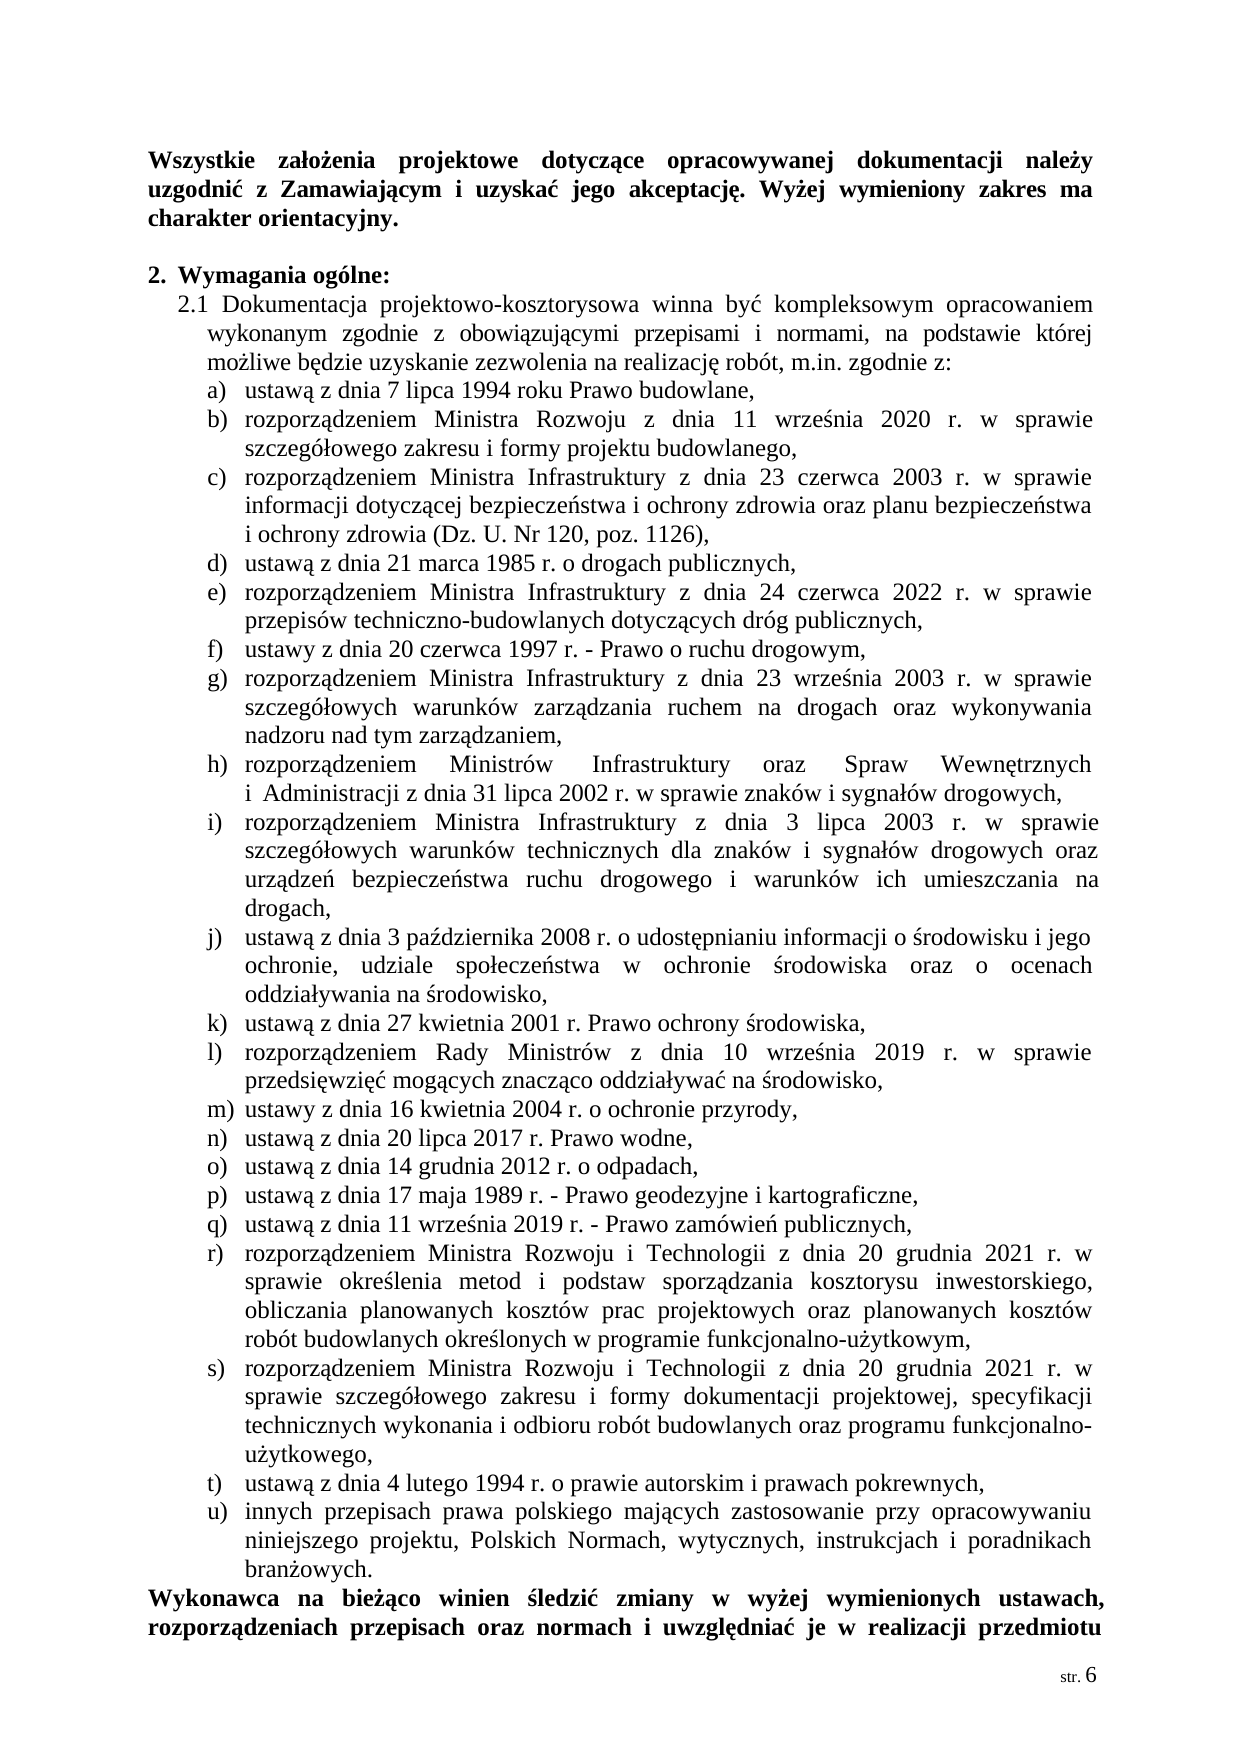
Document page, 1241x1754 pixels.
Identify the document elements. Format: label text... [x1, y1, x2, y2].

list rozporządzeniem Rady Ministrów z dnia 10 września 2019 r. w sprawie przedsięwzięć mogących znacząco oddziaływać na środowisko, [207, 1037, 1092, 1094]
list rozporządzeniem Ministra Rozwoju i Technologii z dnia 20 grudnia 2021 r. w sprawie szczegółowego zakresu i formy dokumentacji projektowej, specyfikacji technicznych wykonania i odbioru robót budowlanych oraz programu funkcjonalno-użytkowego, [207, 1353, 1093, 1468]
subtitle Wykonawca na bieżąco winien śledzić zmiany w wyżej wymienionych ustawach, rozporządzeniach przepisach oraz normach i uwzględniać je w realizacji przedmiotu [148, 1583, 1105, 1641]
list Wymagania ogólne: [148, 261, 1115, 289]
list Dokumentacja projektowo-kosztorysowa winna być kompleksowym opracowaniem wykonanym zgodnie z obowiązującymi przepisami i normami, na podstawie której możliwe będzie uzyskanie zezwolenia na realizację robót, m.in. zgodnie z: [177, 289, 1093, 375]
list rozporządzeniem Ministra Infrastruktury z dnia 3 lipca 2003 r. w sprawie szczegółowych warunków technicznych dla znaków i sygnałów drogowych oraz urządzeń bezpieczeństwa ruchu drogowego i warunków ich umieszczania na drogach, [207, 807, 1099, 922]
list ustawą z dnia 7 lipca 1994 roku Prawo budowlane, [207, 375, 1115, 404]
list ustawy z dnia 16 kwietnia 2004 r. o ochronie przyrody, [207, 1094, 1115, 1123]
list ustawy z dnia 20 czerwca 1997 r. - Prawo o ruchu drogowym, [207, 634, 1115, 663]
list rozporządzeniem Ministrów Infrastruktury oraz Spraw Wewnętrznych i Administracji z dnia 31 lipca 2002 r. w sprawie znaków i sygnałów drogowych, [207, 749, 1093, 807]
list innych przepisach prawa polskiego mających zastosowanie przy opracowywaniu niniejszego projektu, Polskich Normach, wytycznych, instrukcjach i poradnikach branżowych. [207, 1496, 1092, 1583]
list rozporządzeniem Ministra Infrastruktury z dnia 23 czerwca 2003 r. w sprawie informacji dotyczącej bezpieczeństwa i ochrony zdrowia oraz planu bezpieczeństwa i ochrony zdrowia (Dz. U. Nr 120, poz. 1126), [207, 462, 1092, 548]
subtitle Wszystkie założenia projektowe dotyczące opracowywanej dokumentacji należy uzgodnić z Zamawiającym i uzyskać jego akceptację. Wyżej wymieniony zakres ma charakter orientacyjny. [148, 145, 1094, 232]
list ustawą z dnia 27 kwietnia 2001 r. Prawo ochrony środowiska, [207, 1008, 1115, 1037]
list ustawą z dnia 14 grudnia 2012 r. o odpadach, [207, 1152, 1115, 1180]
list ustawą z dnia 4 lutego 1994 r. o prawie autorskim i prawach pokrewnych, [207, 1468, 1115, 1496]
list rozporządzeniem Ministra Infrastruktury z dnia 24 czerwca 2022 r. w sprawie przepisów techniczno-budowlanych dotyczących dróg publicznych, [207, 577, 1092, 634]
list rozporządzeniem Ministra Infrastruktury z dnia 23 września 2003 r. w sprawie szczegółowych warunków zarządzania ruchem na drogach oraz wykonywania nadzoru nad tym zarządzaniem, [207, 663, 1092, 749]
list ustawą z dnia 17 maja 1989 r. - Prawo geodezyjne i kartograficzne, [207, 1180, 1115, 1209]
list rozporządzeniem Ministra Rozwoju i Technologii z dnia 20 grudnia 2021 r. w sprawie określenia metod i podstaw sporządzania kosztorysu inwestorskiego, obliczania planowanych kosztów prac projektowych oraz planowanych kosztów robót budowlanych określonych w programie funkcjonalno-użytkowym, [207, 1238, 1093, 1353]
list ustawą z dnia 3 października 2008 r. o udostępnianiu informacji o środowisku i jego ochronie, udziale społeczeństwa w ochronie środowiska oraz o ocenach oddziaływania na środowisko, [207, 922, 1092, 1008]
list ustawą z dnia 21 marca 1985 r. o drogach publicznych, [207, 548, 1115, 577]
list ustawą z dnia 11 września 2019 r. - Prawo zamówień publicznych, [207, 1209, 1115, 1238]
list rozporządzeniem Ministra Rozwoju z dnia 11 września 2020 r. w sprawie szczegółowego zakresu i formy projektu budowlanego, [207, 404, 1093, 462]
list ustawą z dnia 20 lipca 2017 r. Prawo wodne, [207, 1123, 1115, 1152]
